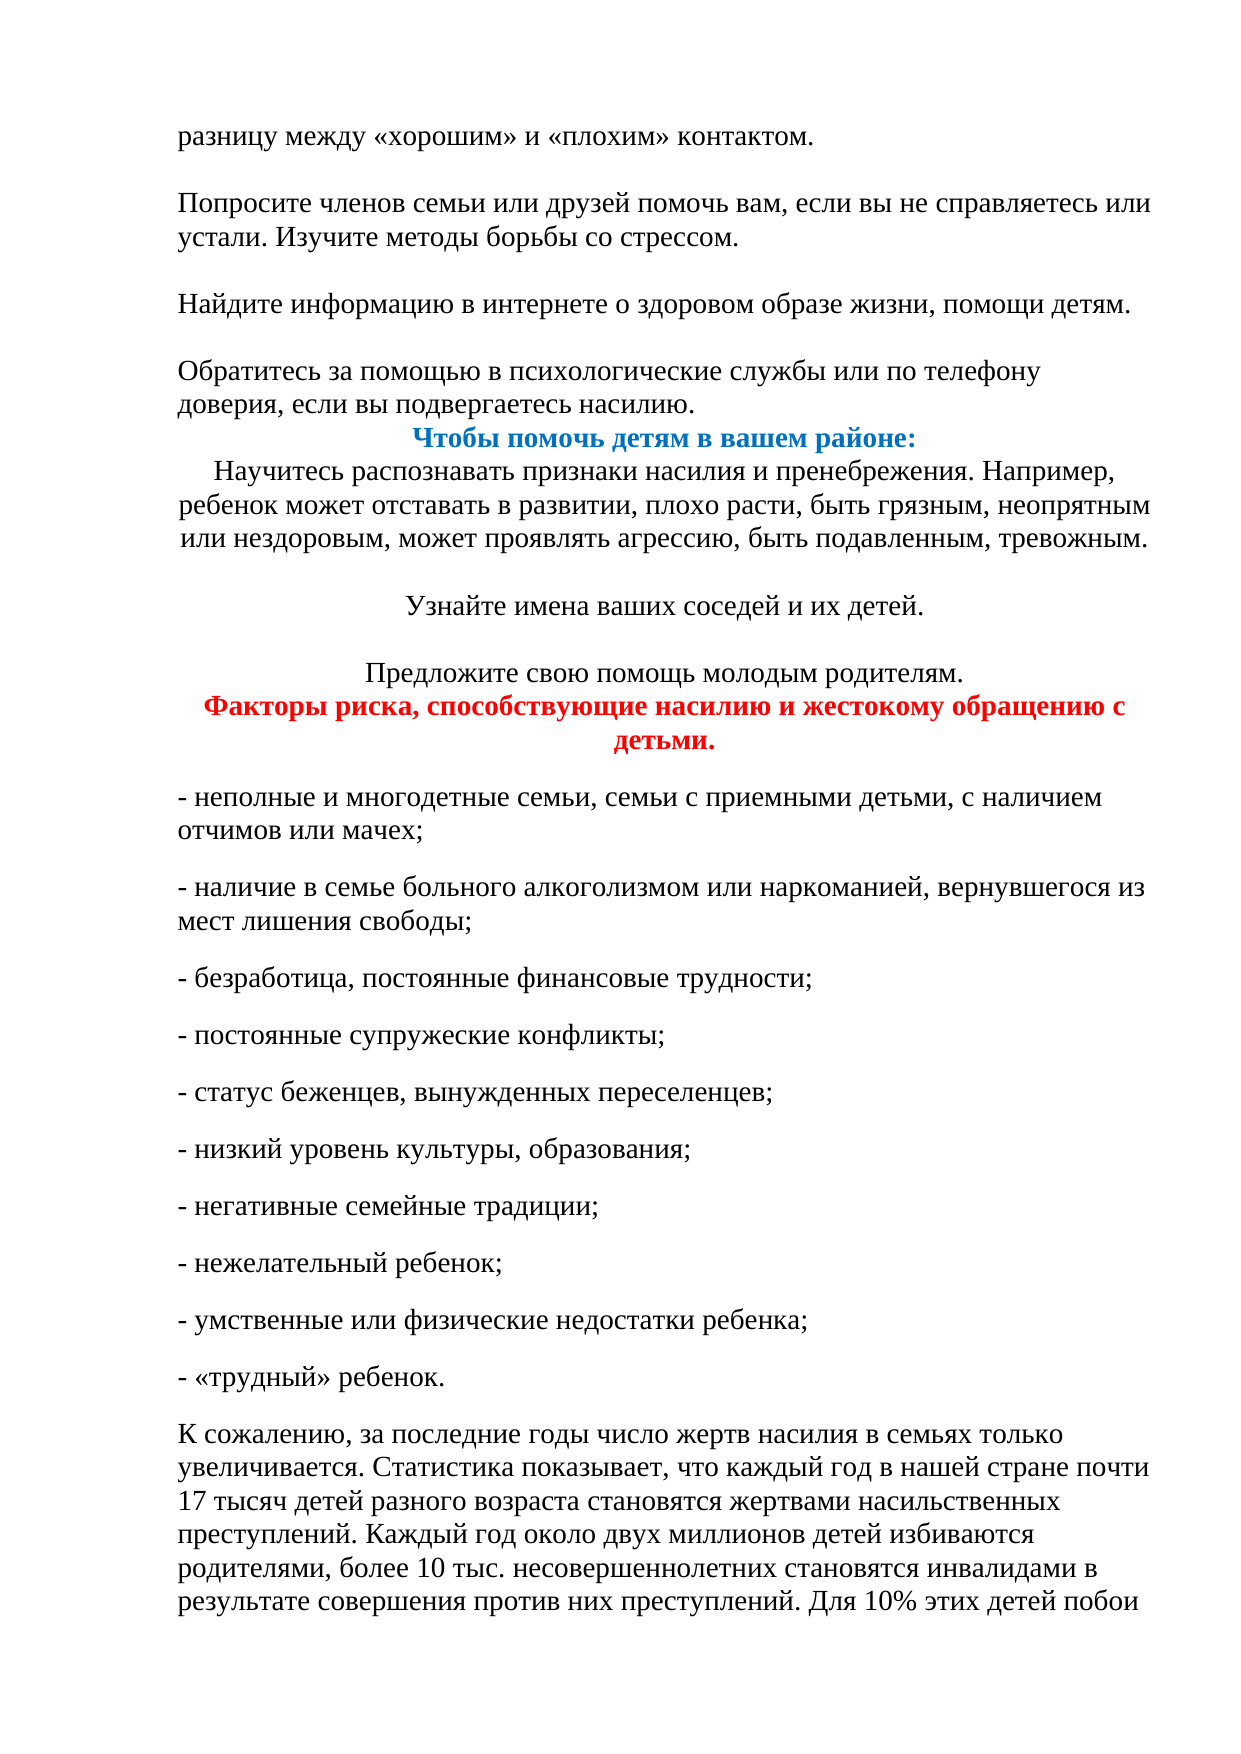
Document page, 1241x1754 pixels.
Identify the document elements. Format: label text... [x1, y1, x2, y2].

text - умственные или физические недостатки ребенка; [177, 1302, 1152, 1335]
text - статус беженцев, вынужденных переселенцев; [177, 1074, 1152, 1107]
text Научитесь распознавать признаки насилия и пренебрежения. Например, ребенок может отставать в развитии, плохо расти, быть грязным, неопрятным или нездоровым, может проявлять агрессию, быть подавленным, тревожным. Узнайте имена ваших соседей и их детей. Предложите свою помощь молодым родителям. Факторы риска, способствующие насилию и жестокому обращению с детьми. [177, 453, 1152, 755]
text - постоянные супружеские конфликты; [177, 1017, 1152, 1050]
text Чтобы помочь детям в вашем районе: [177, 420, 1152, 453]
text - негативные семейные традиции; [177, 1188, 1152, 1221]
text - безработица, постоянные финансовые трудности; [177, 960, 1152, 993]
text - «трудный» ребенок. [177, 1359, 1152, 1392]
text - нежелательный ребенок; [177, 1245, 1152, 1278]
text - наличие в семье больного алкоголизмом или наркоманией, вернувшегося из мест лишения свободы; [177, 869, 1152, 936]
text - низкий уровень культуры, образования; [177, 1131, 1152, 1164]
text - неполные и многодетные семьи, семьи с приемными детьми, с наличием отчимов или мачех; [177, 779, 1152, 846]
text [177, 118, 1152, 420]
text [177, 1416, 1152, 1617]
